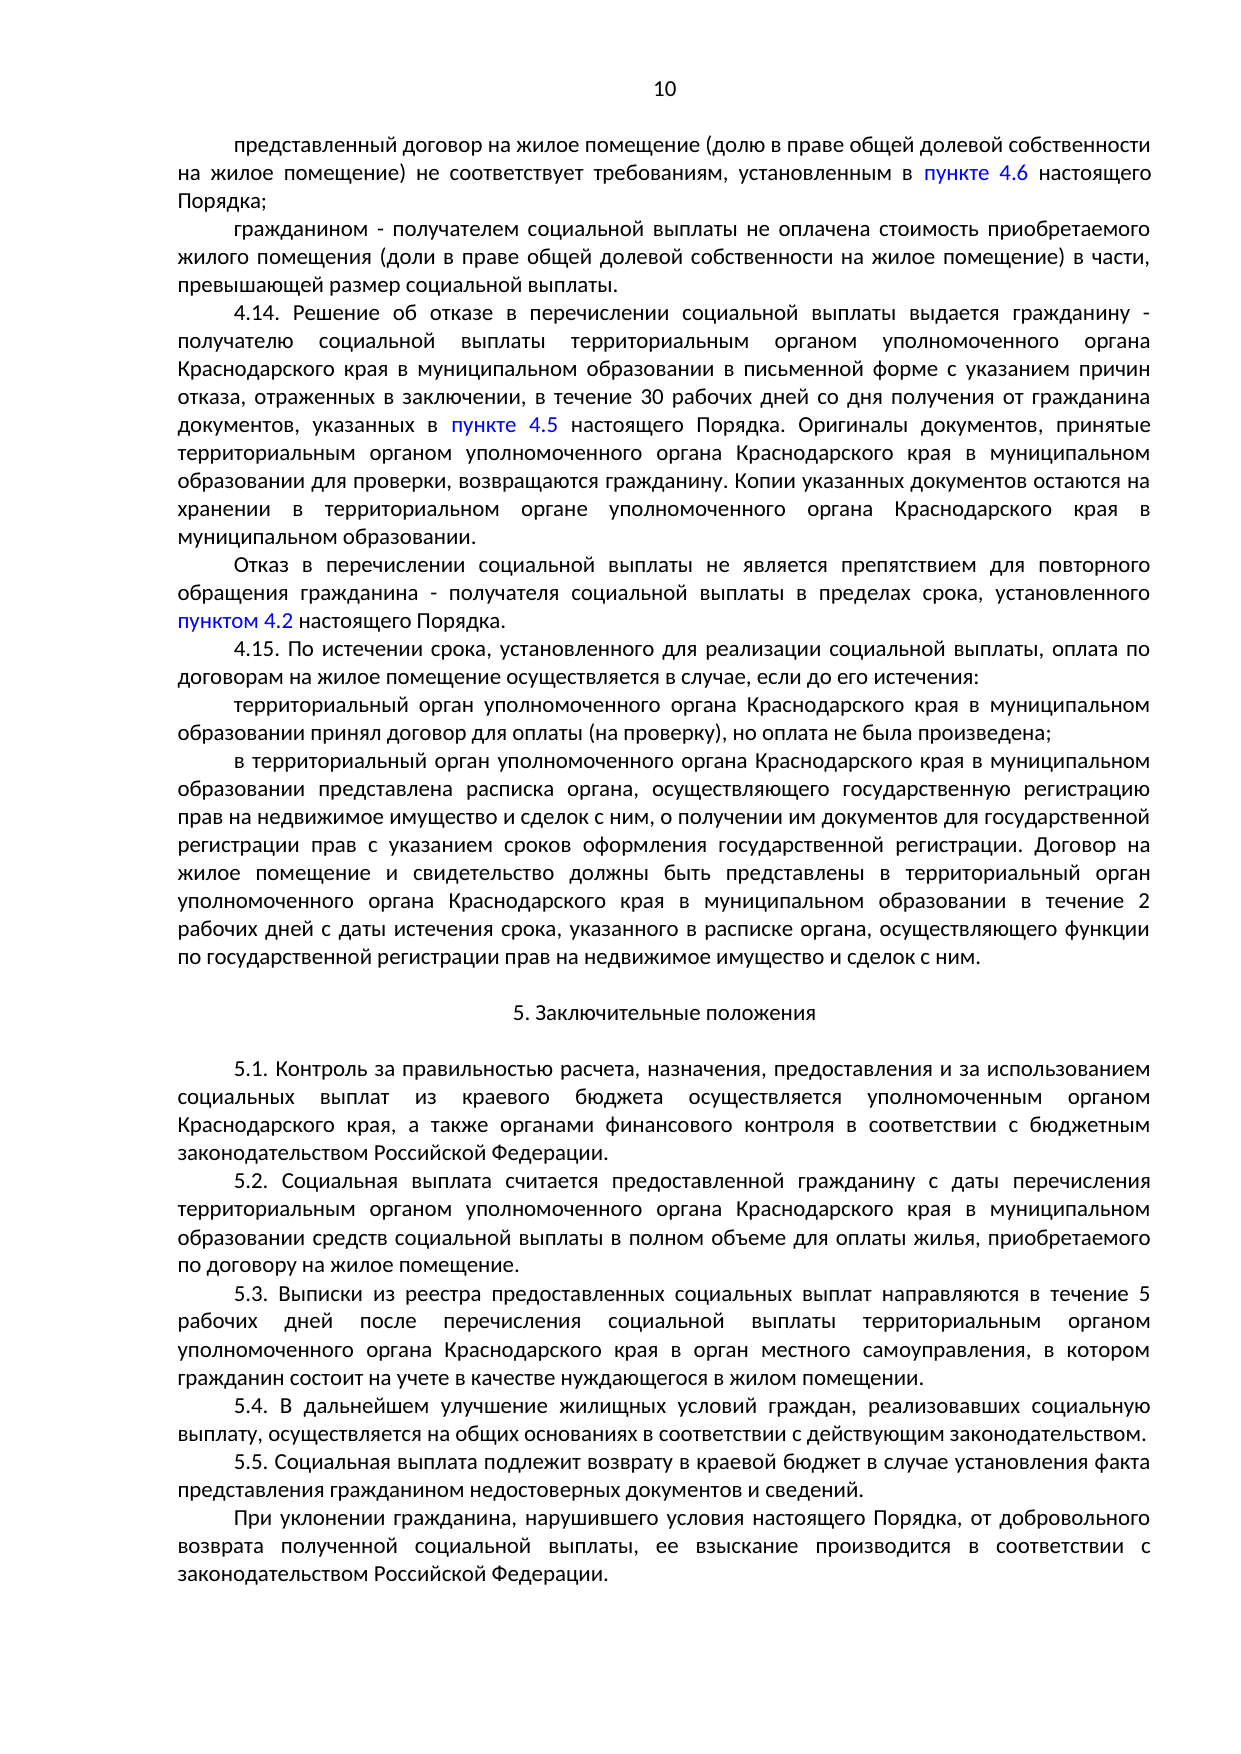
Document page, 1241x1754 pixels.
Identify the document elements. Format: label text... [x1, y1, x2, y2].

text 5.4. В дальнейшем улучшение жилищных условий граждан, реализовавших социальную выплату, осуществляется на общих основаниях в соответствии с действующим законодательством. [177, 1391, 1152, 1447]
text 5. Заключительные положения [177, 998, 1152, 1026]
text Отказ в перечислении социальной выплаты не является препятствием для повторного обращения гражданина - получателя социальной выплаты в пределах срока, установленного пунктом 4.2 настоящего Порядка. [177, 550, 1152, 634]
text 4.15. По истечении срока, установленного для реализации социальной выплаты, оплата по договорам на жилое помещение осуществляется в случае, если до его истечения: [177, 634, 1152, 690]
text территориальный орган уполномоченного органа Краснодарского края в муниципальном образовании принял договор для оплаты (на проверку), но оплата не была произведена; [177, 690, 1152, 746]
text представленный договор на жилое помещение (долю в праве общей долевой собственности на жилое помещение) не соответствует требованиям, установленным в пункте 4.6 настоящего Порядка; [177, 130, 1152, 214]
text 5.5. Социальная выплата подлежит возврату в краевой бюджет в случае установления факта представления гражданином недостоверных документов и сведений. [177, 1447, 1152, 1503]
text гражданином - получателем социальной выплаты не оплачена стоимость приобретаемого жилого помещения (доли в праве общей долевой собственности на жилое помещение) в части, превышающей размер социальной выплаты. [177, 214, 1152, 298]
text 5.1. Контроль за правильностью расчета, назначения, предоставления и за использованием социальных выплат из краевого бюджета осуществляется уполномоченным органом Краснодарского края, а также органами финансового контроля в соответствии с бюджетным законодательством Российской Федерации. [177, 1054, 1152, 1167]
text 4.14. Решение об отказе в перечислении социальной выплаты выдается гражданину - получателю социальной выплаты территориальным органом уполномоченного органа Краснодарского края в муниципальном образовании в письменной форме с указанием причин отказа, отраженных в заключении, в течение 30 рабочих дней со дня получения от гражданина документов, указанных в пункте 4.5 настоящего Порядка. Оригиналы документов, принятые территориальным органом уполномоченного органа Краснодарского края в муниципальном образовании для проверки, возвращаются гражданину. Копии указанных документов остаются на хранении в территориальном органе уполномоченного органа Краснодарского края в муниципальном образовании. [177, 298, 1152, 550]
text 5.2. Социальная выплата считается предоставленной гражданину с даты перечисления территориальным органом уполномоченного органа Краснодарского края в муниципальном образовании средств социальной выплаты в полном объеме для оплаты жилья, приобретаемого по договору на жилое помещение. [177, 1167, 1152, 1279]
text При уклонении гражданина, нарушившего условия настоящего Порядка, от добровольного возврата полученной социальной выплаты, ее взыскание производится в соответствии с законодательством Российской Федерации. [177, 1503, 1152, 1587]
text в территориальный орган уполномоченного органа Краснодарского края в муниципальном образовании представлена расписка органа, осуществляющего государственную регистрацию прав на недвижимое имущество и сделок с ним, о получении им документов для государственной регистрации прав с указанием сроков оформления государственной регистрации. Договор на жилое помещение и свидетельство должны быть представлены в территориальный орган уполномоченного органа Краснодарского края в муниципальном образовании в течение 2 рабочих дней с даты истечения срока, указанного в расписке органа, осуществляющего функции по государственной регистрации прав на недвижимое имущество и сделок с ним. [177, 746, 1152, 970]
text 5.3. Выписки из реестра предоставленных социальных выплат направляются в течение 5 рабочих дней после перечисления социальной выплаты территориальным органом уполномоченного органа Краснодарского края в орган местного самоуправления, в котором гражданин состоит на учете в качестве нуждающегося в жилом помещении. [177, 1279, 1152, 1391]
